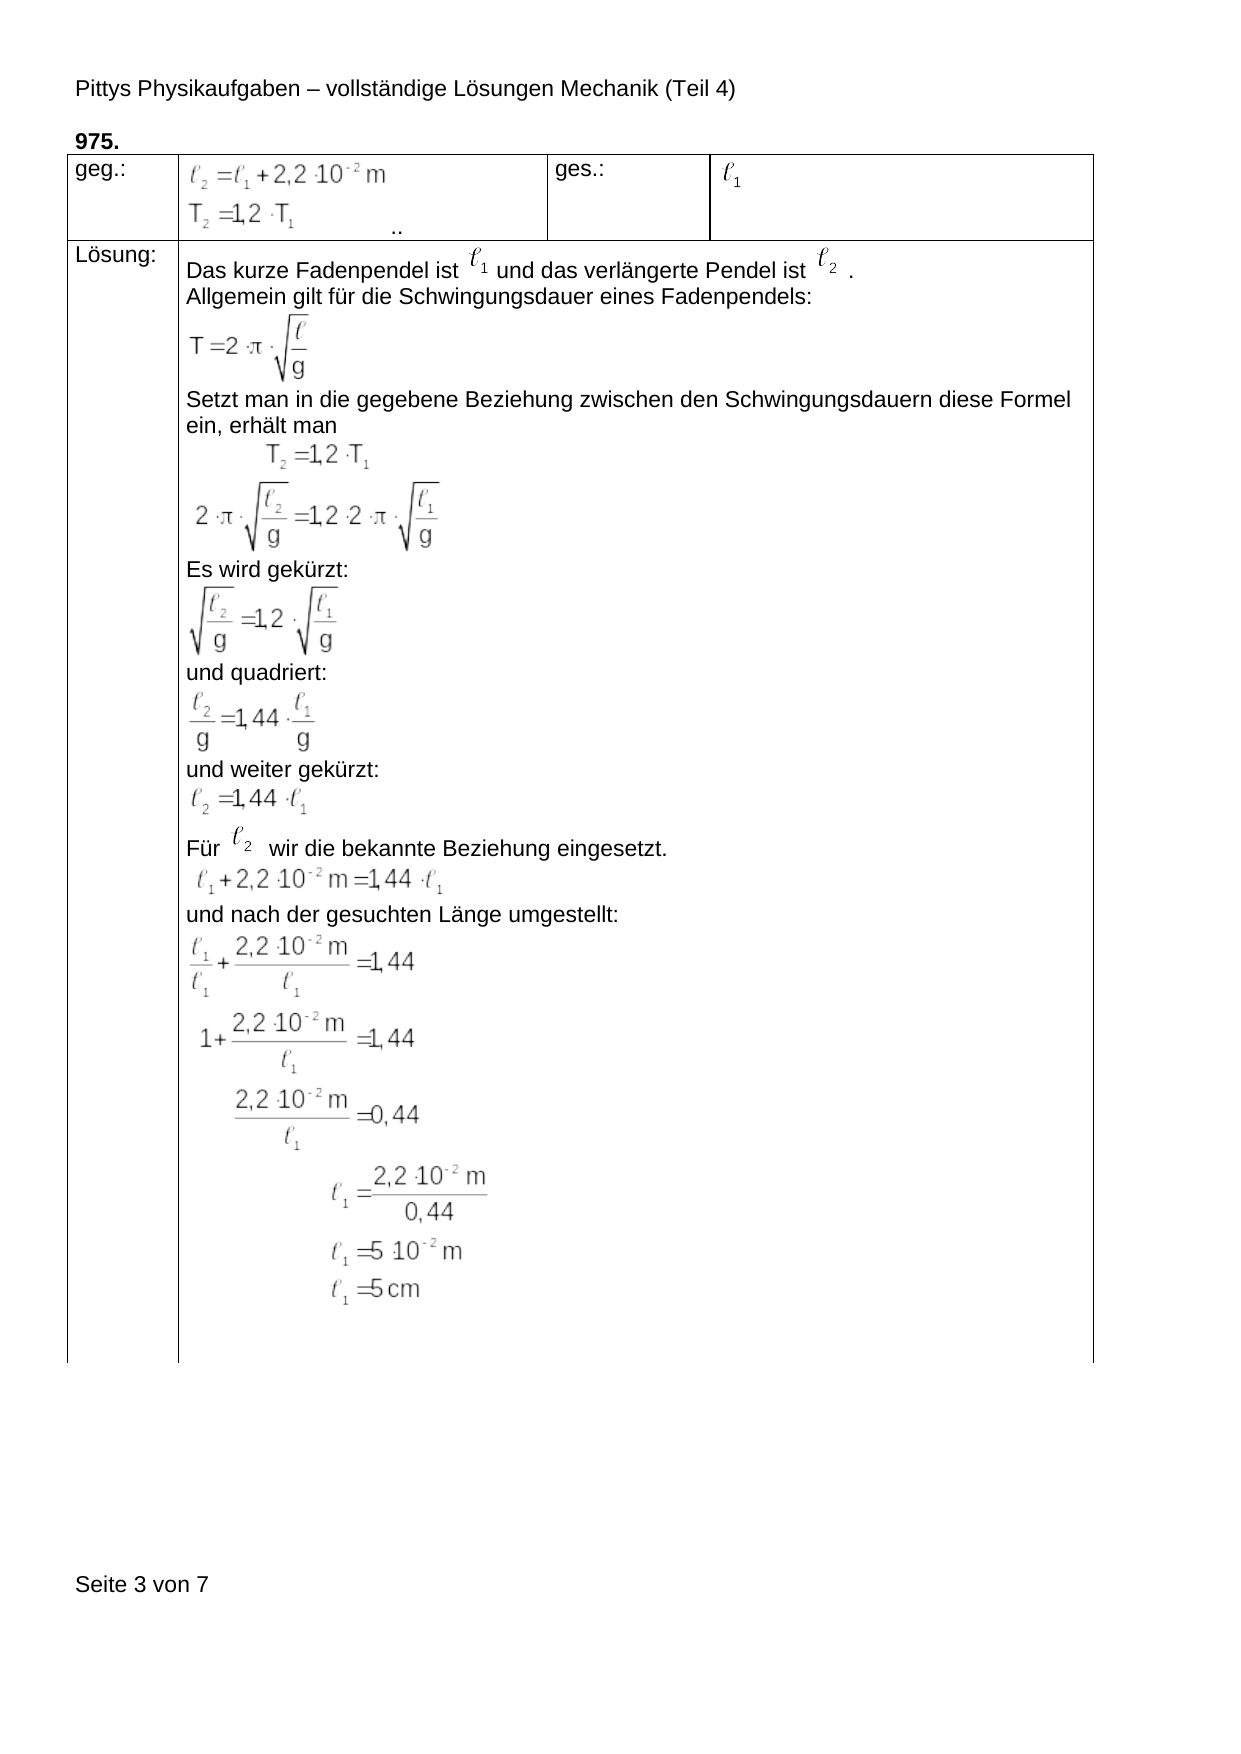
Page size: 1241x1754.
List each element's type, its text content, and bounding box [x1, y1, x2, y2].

table_header .. [179, 155, 547, 240]
table_cell Lösung: [68, 241, 178, 1363]
text 975. [75, 128, 1165, 154]
table_cell Das kurze Fadenpendel ist und das verlängerte Pendel ist . Allgemein gilt für die Schwingungsdauer eines Fadenpendels: Setzt man in die gegebene Beziehung zwischen den Schwingungsdauern diese Formel ein, erhält man Es wird gekürzt: und quadriert: und weiter gekürzt: Für wir die bekannte Beziehung eingesetzt. und nach der gesuchten Länge umgestellt: [179, 241, 1093, 1363]
table_header geg.: [68, 155, 178, 240]
table_header ges.: [548, 155, 709, 240]
table_header [711, 155, 1093, 240]
